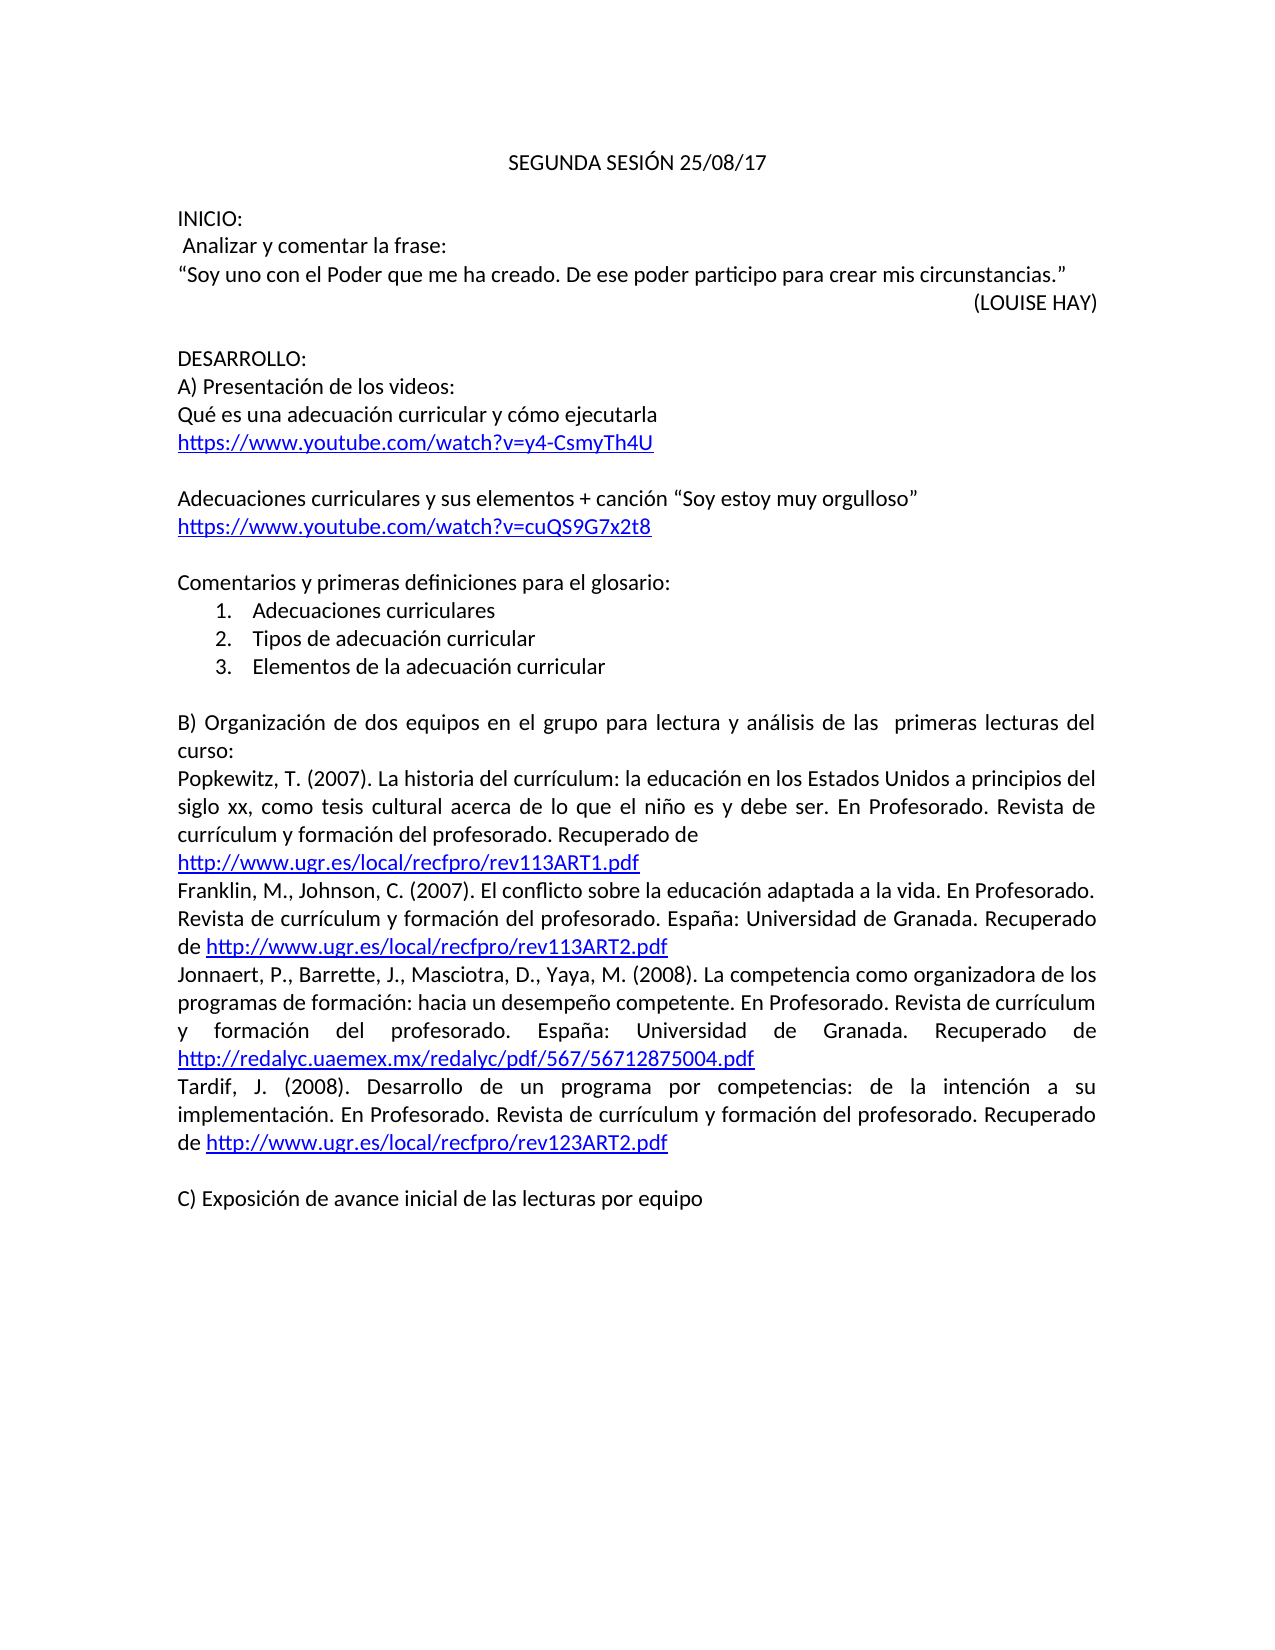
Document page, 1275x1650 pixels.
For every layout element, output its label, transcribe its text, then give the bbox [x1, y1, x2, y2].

text Analizar y comentar la frase: [177, 232, 1098, 260]
text Adecuaciones curriculares y sus elementos + canción “Soy estoy muy orgulloso” [177, 484, 1098, 512]
text A) Presentación de los videos: [177, 372, 1098, 400]
text https://www.youtube.com/watch?v=y4-CsmyTh4U [177, 428, 1098, 456]
text INICIO: [177, 204, 1098, 232]
list Elementos de la adecuación curricular [215, 652, 1098, 680]
list Adecuaciones curriculares [215, 596, 1098, 624]
text B) Organización de dos equipos en el grupo para lectura y análisis de las primeras lecturas del curso: [177, 708, 1098, 764]
text Comentarios y primeras definiciones para el glosario: [177, 568, 1098, 596]
text (LOUISE HAY) [177, 288, 1098, 316]
text “Soy uno con el Poder que me ha creado. De ese poder participo para crear mis circunstancias.” [177, 260, 1098, 288]
text SEGUNDA SESIÓN 25/08/17 [177, 148, 1098, 176]
text Franklin, M., Johnson, C. (2007). El conflicto sobre la educación adaptada a la vida. En Profesorado. Revista de currículum y formación del profesorado. España: Universidad de Granada. Recuperado de http://www.ugr.es/local/recfpro/rev113ART2.pdf [177, 876, 1098, 960]
text C) Exposición de avance inicial de las lecturas por equipo [177, 1184, 1098, 1212]
text https://www.youtube.com/watch?v=cuQS9G7x2t8 [177, 512, 1098, 540]
text DESARROLLO: [177, 344, 1098, 372]
list Tipos de adecuación curricular [215, 624, 1098, 652]
text Qué es una adecuación curricular y cómo ejecutarla [177, 400, 1098, 428]
text Popkewitz, T. (2007). La historia del currículum: la educación en los Estados Unidos a principios del siglo xx, como tesis cultural acerca de lo que el niño es y debe ser. En Profesorado. Revista de currículum y formación del profesorado. Recuperado de [177, 764, 1098, 848]
text http://www.ugr.es/local/recfpro/rev113ART1.pdf [177, 848, 1098, 876]
text Jonnaert, P., Barrette, J., Masciotra, D., Yaya, M. (2008). La competencia como organizadora de los programas de formación: hacia un desempeño competente. En Profesorado. Revista de currículum y formación del profesorado. España: Universidad de Granada. Recuperado de http://redalyc.uaemex.mx/redalyc/pdf/567/56712875004.pdf [177, 960, 1098, 1072]
text Tardif, J. (2008). Desarrollo de un programa por competencias: de la intención a su implementación. En Profesorado. Revista de currículum y formación del profesorado. Recuperado de http://www.ugr.es/local/recfpro/rev123ART2.pdf [177, 1072, 1098, 1156]
